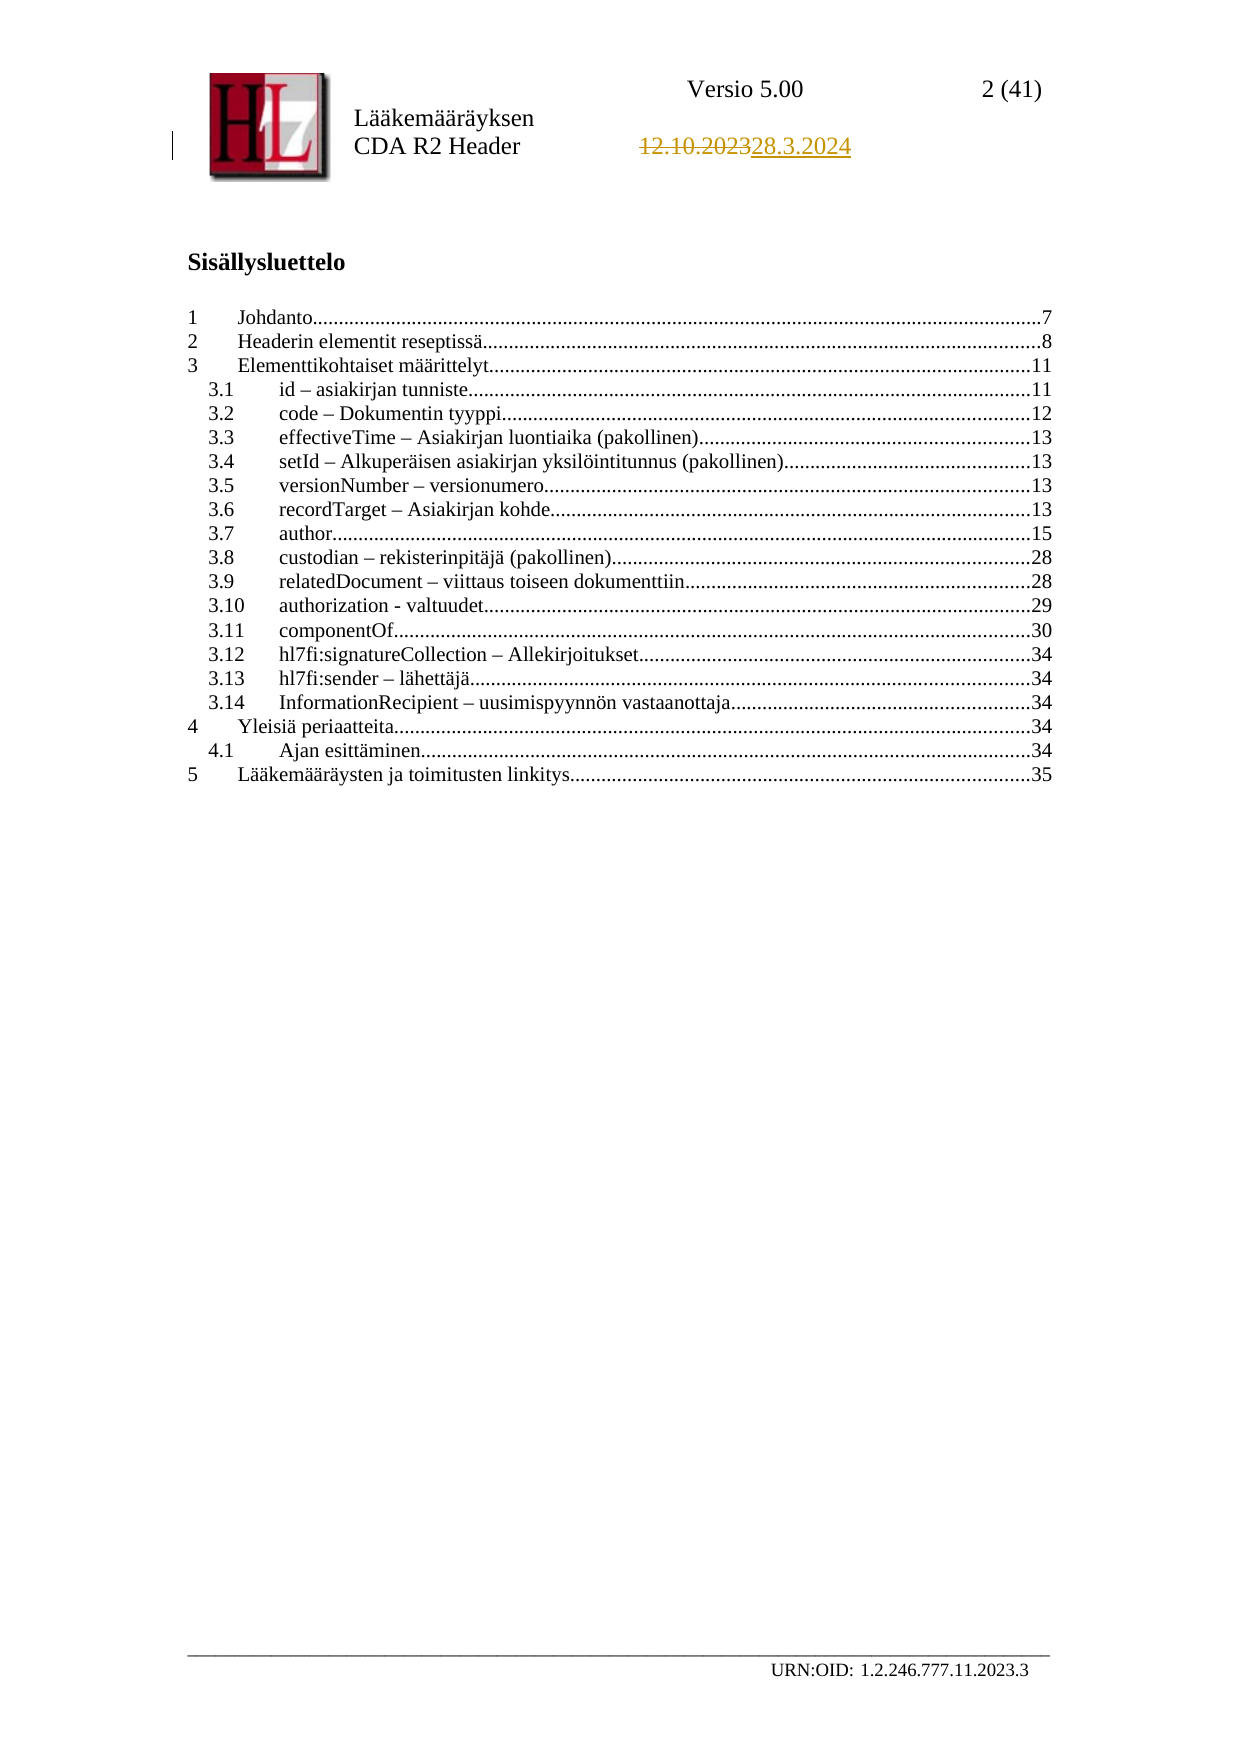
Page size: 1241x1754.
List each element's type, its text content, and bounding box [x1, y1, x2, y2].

text 3.7 author 15 [208, 521, 1053, 545]
text 3.12 hl7fi:signatureCollection – Allekirjoitukset 34 [208, 642, 1053, 666]
text 3.1 id – asiakirjan tunniste 11 [208, 377, 1053, 401]
text 3.9 relatedDocument – viittaus toiseen dokumenttiin 28 [208, 569, 1053, 593]
text 1 Johdanto 7 [187, 305, 1053, 329]
text 2 Headerin elementit reseptissä 8 [187, 329, 1053, 353]
text 3.14 InformationRecipient – uusimispyynnön vastaanottaja 34 [208, 690, 1053, 714]
text 4 Yleisiä periaatteita 34 [187, 714, 1053, 738]
picture [209, 73, 332, 182]
text 3 Elementtikohtaiset määrittelyt 11 [187, 353, 1053, 377]
text 4.1 Ajan esittäminen 34 [208, 738, 1053, 762]
text 3.11 componentOf 30 [208, 617, 1053, 642]
text 3.2 code – Dokumentin tyyppi 12 [208, 401, 1053, 425]
text 3.5 versionNumber – versionumero 13 [208, 473, 1053, 497]
text 3.8 custodian – rekisterinpitäjä (pakollinen) 28 [208, 545, 1053, 569]
text 3.13 hl7fi:sender – lähettäjä 34 [208, 666, 1053, 690]
text 3.6 recordTarget – Asiakirjan kohde 13 [208, 497, 1053, 521]
text Sisällysluettelo [187, 247, 1053, 276]
text 5 Lääkemääräysten ja toimitusten linkitys 35 [187, 762, 1053, 786]
text 3.3 effectiveTime – Asiakirjan luontiaika (pakollinen) 13 [208, 425, 1053, 449]
text 3.4 setId – Alkuperäisen asiakirjan yksilöintitunnus (pakollinen) 13 [208, 449, 1053, 473]
text 3.10 authorization - valtuudet 29 [208, 593, 1053, 617]
